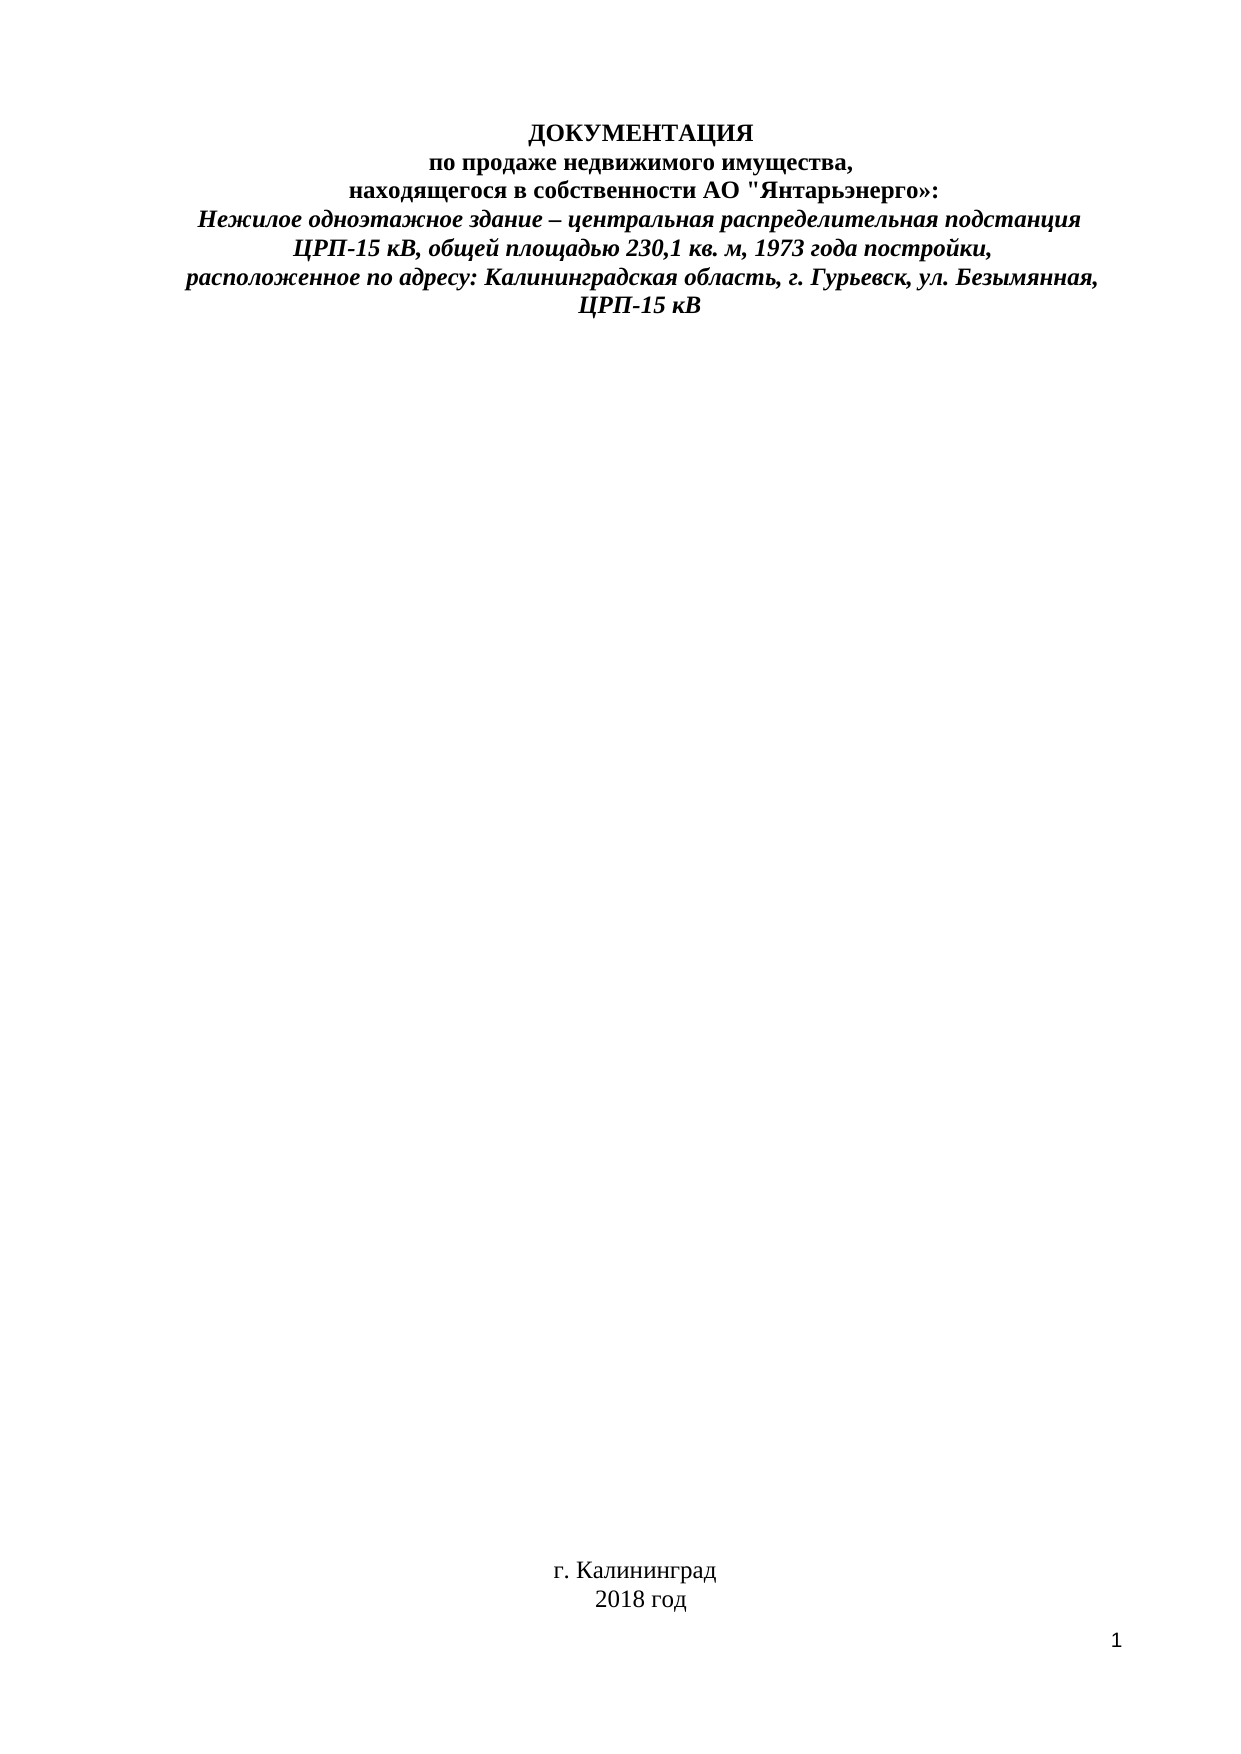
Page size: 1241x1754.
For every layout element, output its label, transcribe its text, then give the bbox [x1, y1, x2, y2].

title г. Калининград [148, 1556, 1122, 1584]
text расположенное по адресу: Калининградская область, г. Гурьевск, ул. Безымянная, ЦРП-15 кВ [159, 262, 1122, 319]
text 2018 год [159, 1584, 1122, 1613]
text по продаже недвижимого имущества, [159, 147, 1122, 176]
text ДОКУМЕНТАЦИЯ [159, 118, 1122, 147]
text ЦРП-15 кВ, общей площадью 230,1 кв. м, 1973 года постройки, [159, 233, 1122, 262]
text находящегося в собственности АО "Янтарьэнерго»: [159, 176, 1122, 204]
text Нежилое одноэтажное здание – центральная распределительная подстанция [159, 204, 1122, 233]
